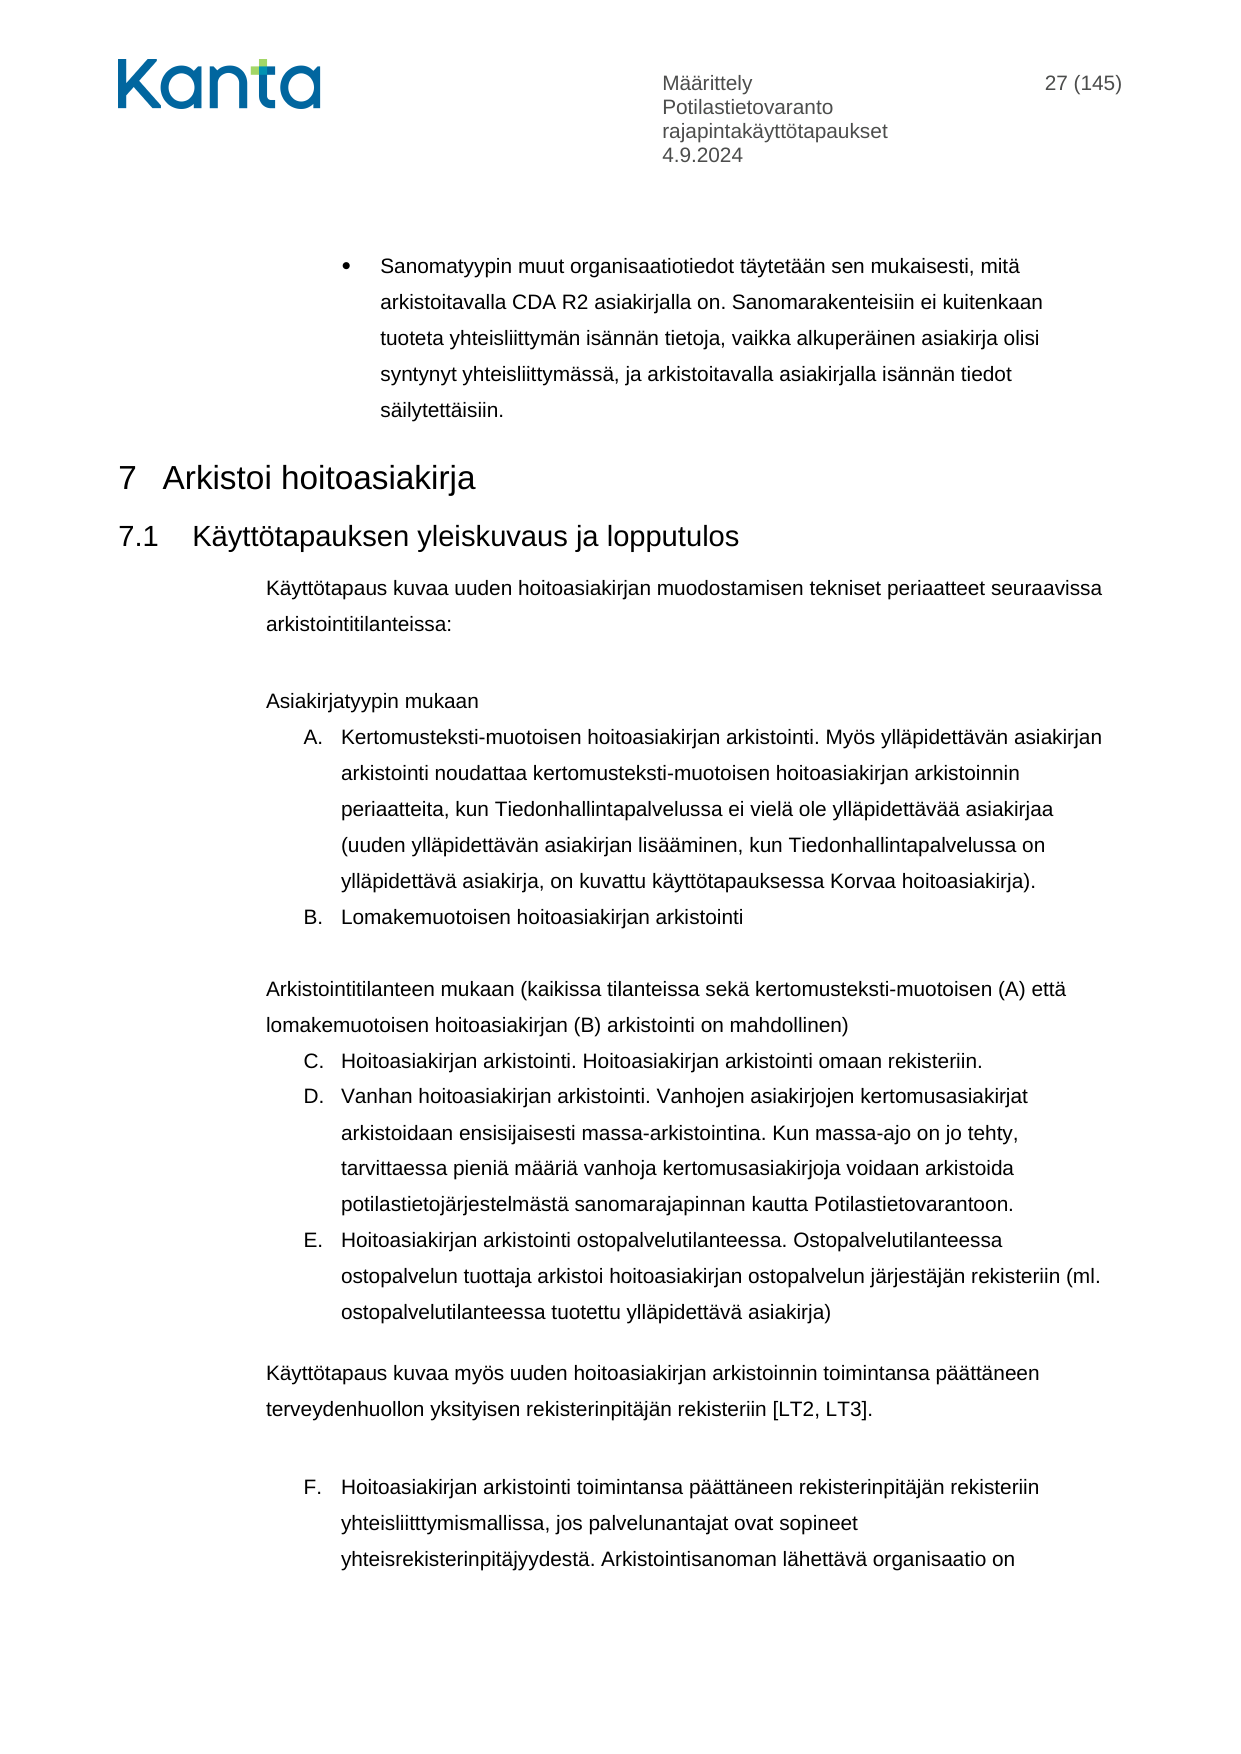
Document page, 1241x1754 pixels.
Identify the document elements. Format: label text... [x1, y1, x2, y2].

text Arkistointitilanteen mukaan (kaikissa tilanteissa sekä kertomusteksti-muotoisen (A) että lomakemuotoisen hoitoasiakirjan (B) arkistointi on mahdollinen) [266, 977, 1107, 1036]
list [303, 1474, 1107, 1570]
list Hoitoasiakirjan arkistointi ostopalvelutilanteessa. Ostopalvelutilanteessa ostopalvelun tuottaja arkistoi hoitoasiakirjan ostopalvelun järjestäjän rekisteriin (ml. ostopalvelutilanteessa tuotettu ylläpidettävä asiakirja) [303, 1228, 1107, 1324]
list Vanhan hoitoasiakirjan arkistointi. Vanhojen asiakirjojen kertomusasiakirjat arkistoidaan ensisijaisesti massa-arkistointina. Kun massa-ajo on jo tehty, tarvittaessa pieniä määriä vanhoja kertomusasiakirjoja voidaan arkistoida potilastietojärjestelmästä sanomarajapinnan kautta Potilastietovarantoon. [303, 1084, 1107, 1216]
subtitle Käyttötapauksen yleiskuvaus ja lopputulos [118, 519, 1107, 553]
subtitle Arkistoi hoitoasiakirja [118, 458, 1107, 496]
text Käyttötapaus kuvaa myös uuden hoitoasiakirjan arkistoinnin toimintansa päättäneen terveydenhuollon yksityisen rekisterinpitäjän rekisteriin [LT2, LT3]. [266, 1361, 1107, 1421]
list Lomakemuotoisen hoitoasiakirjan arkistointi [303, 905, 1107, 929]
text Käyttötapaus kuvaa uuden hoitoasiakirjan muodostamisen tekniset periaatteet seuraavissa arkistointitilanteissa: [266, 576, 1107, 635]
list Sanomatyypin muut organisaatiotiedot täytetään sen mukaisesti, mitä arkistoitavalla CDA R2 asiakirjalla on. Sanomarakenteisiin ei kuitenkaan tuoteta yhteisliittymän isännän tietoja, vaikka alkuperäinen asiakirja olisi syntynyt yhteisliittymässä, ja arkistoitavalla asiakirjalla isännän tiedot säilytettäisiin. [343, 254, 1107, 422]
list Hoitoasiakirjan arkistointi. Hoitoasiakirjan arkistointi omaan rekisteriin. [303, 1048, 1107, 1072]
text Asiakirjatyypin mukaan [266, 689, 1107, 713]
list Kertomusteksti-muotoisen hoitoasiakirjan arkistointi. Myös ylläpidettävän asiakirjan arkistointi noudattaa kertomusteksti-muotoisen hoitoasiakirjan arkistoinnin periaatteita, kun Tiedonhallintapalvelussa ei vielä ole ylläpidettävää asiakirjaa (uuden ylläpidettävän asiakirjan lisääminen, kun Tiedonhallintapalvelussa on ylläpidettävä asiakirja, on kuvattu käyttötapauksessa Korvaa hoitoasiakirja). [303, 725, 1107, 893]
picture [118, 59, 321, 109]
